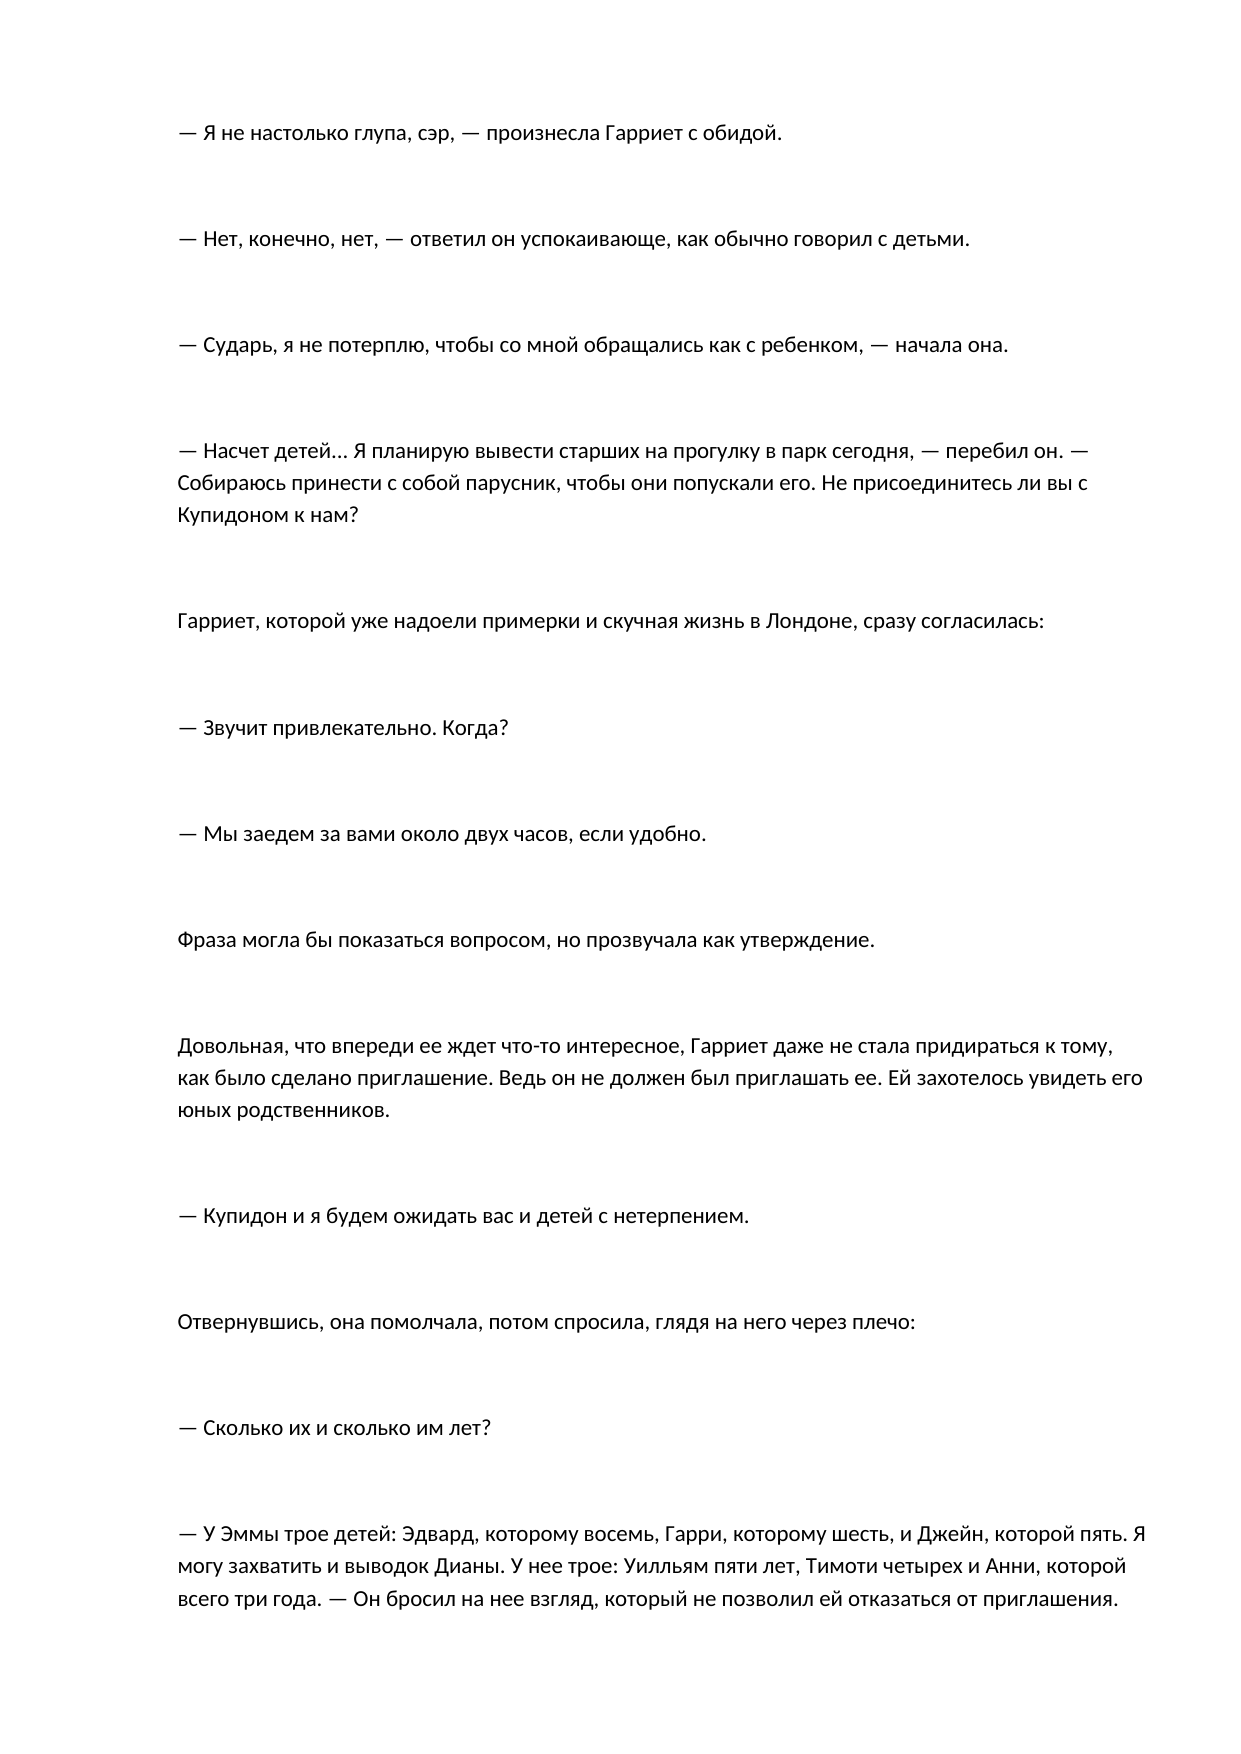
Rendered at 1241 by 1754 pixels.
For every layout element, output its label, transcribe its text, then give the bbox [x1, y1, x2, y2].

text — Купидон и я будем ожидать вас и детей с нетерпением. [177, 1201, 1152, 1229]
text Гарриет, которой уже надоели примерки и скучная жизнь в Лондоне, сразу согласилась: [177, 607, 1152, 635]
text Отвернувшись, она помолчала, потом спросила, глядя на него через плечо: [177, 1307, 1152, 1335]
text — Мы заедем за вами около двух часов, если удобно. [177, 819, 1152, 847]
text — Нет, конечно, нет, — ответил он успокаивающе, как обычно говорил с детьми. [177, 224, 1152, 252]
text Фраза могла бы показаться вопросом, но прозвучала как утверждение. [177, 925, 1152, 953]
text — Сударь, я не потерплю, чтобы со мной обращались как с ребенком, — начала она. [177, 330, 1152, 358]
text — Насчет детей... Я планирую вывести старших на прогулку в парк сегодня, — перебил он. — Собираюсь принести с собой парусник, чтобы они попускали его. Не присоединитесь ли вы с Купидоном к нам? [177, 436, 1152, 529]
text — Я не настолько глупа, сэр, — произнесла Гарриет с обидой. [177, 118, 1152, 146]
text — Звучит привлекательно. Когда? [177, 713, 1152, 741]
text Довольная, что впереди ее ждет что-то интересное, Гарриет даже не стала придираться к тому, как было сделано приглашение. Ведь он не должен был приглашать ее. Ей захотелось увидеть его юных родственников. [177, 1031, 1152, 1123]
text — Сколько их и сколько им лет? [177, 1413, 1152, 1441]
text — У Эммы трое детей: Эдвард, которому восемь, Гарри, которому шесть, и Джейн, которой пять. Я могу захватить и выводок Дианы. У нее трое: Уилльям пяти лет, Тимоти четырех и Анни, которой всего три года. — Он бросил на нее взгляд, который не позволил ей отказаться от приглашения. [177, 1519, 1152, 1612]
